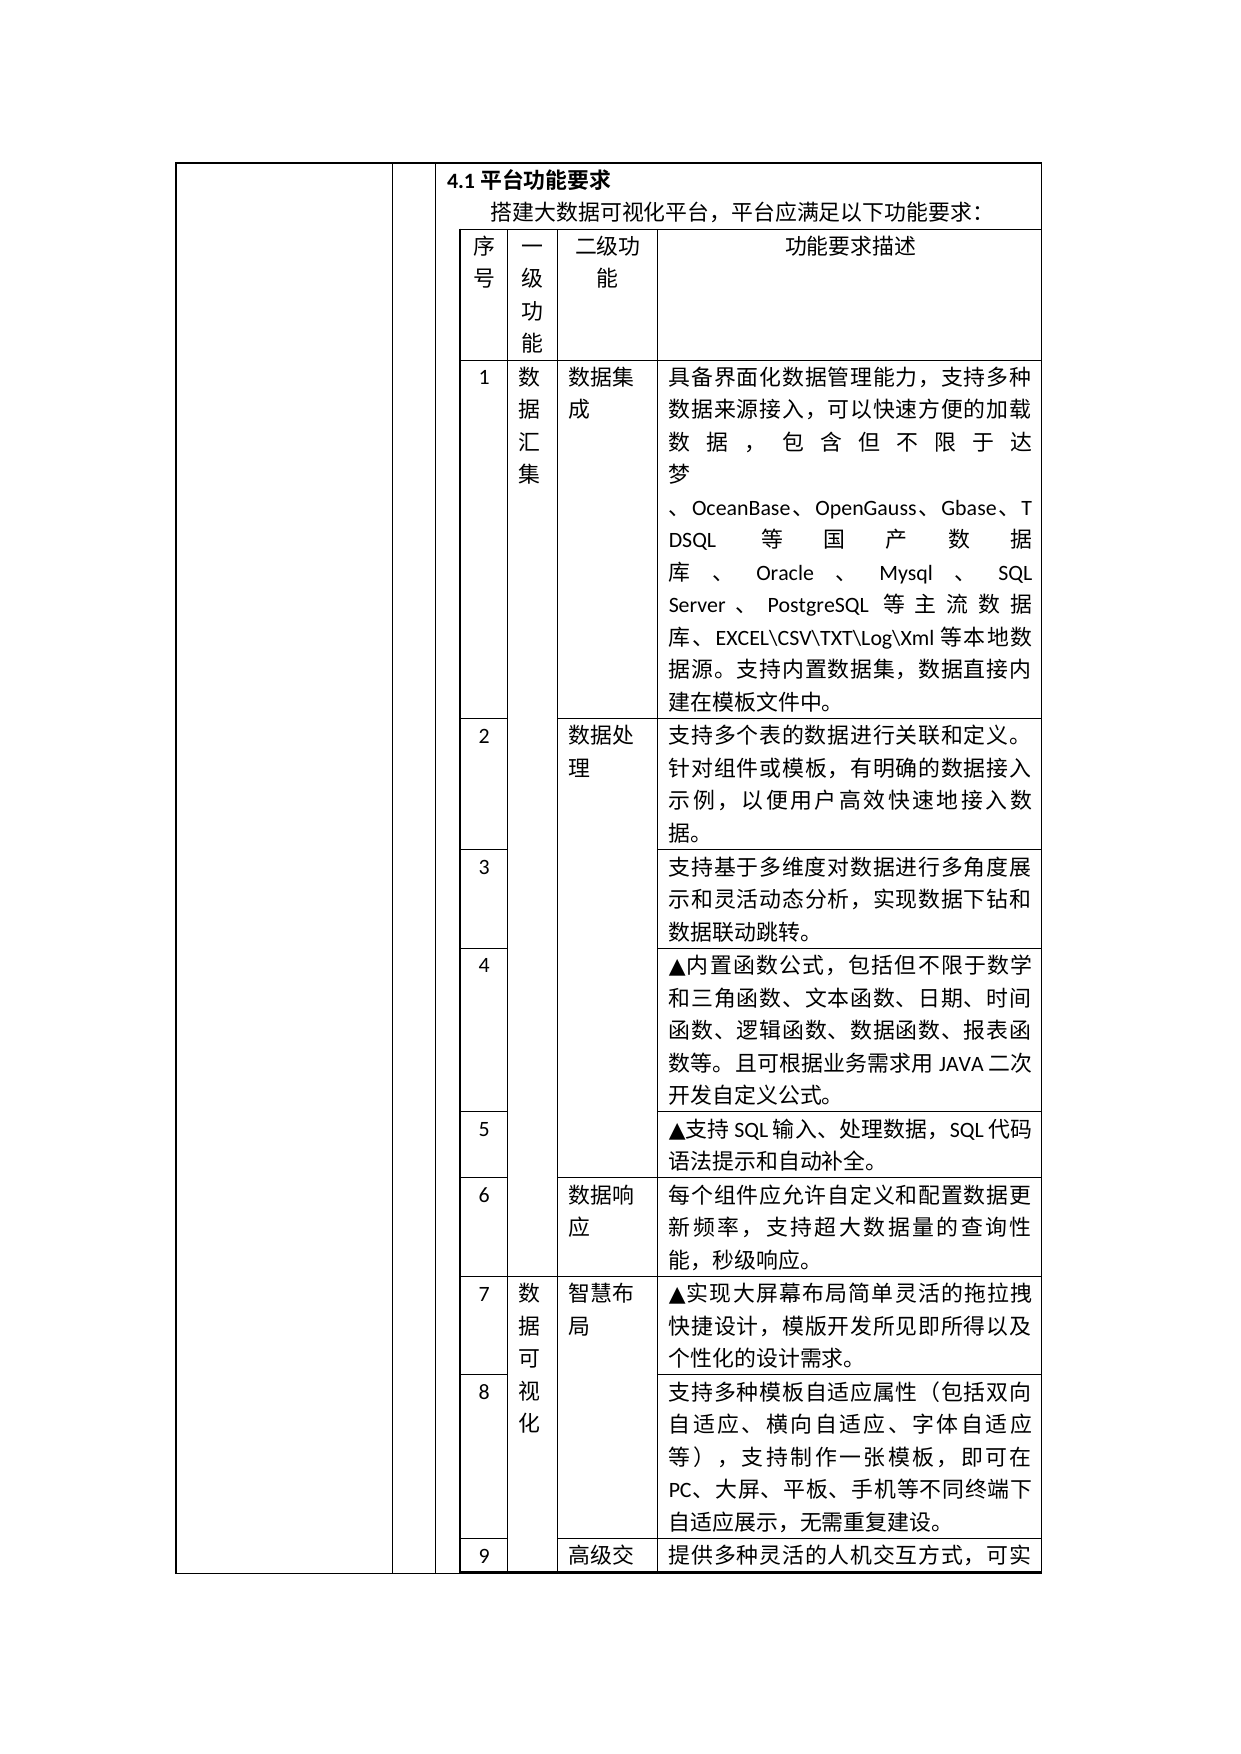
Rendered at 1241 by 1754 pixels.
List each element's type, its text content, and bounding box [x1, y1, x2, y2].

table_cell [177, 164, 392, 1572]
table_cell 5 [393, 164, 435, 1572]
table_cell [436, 164, 1041, 1572]
